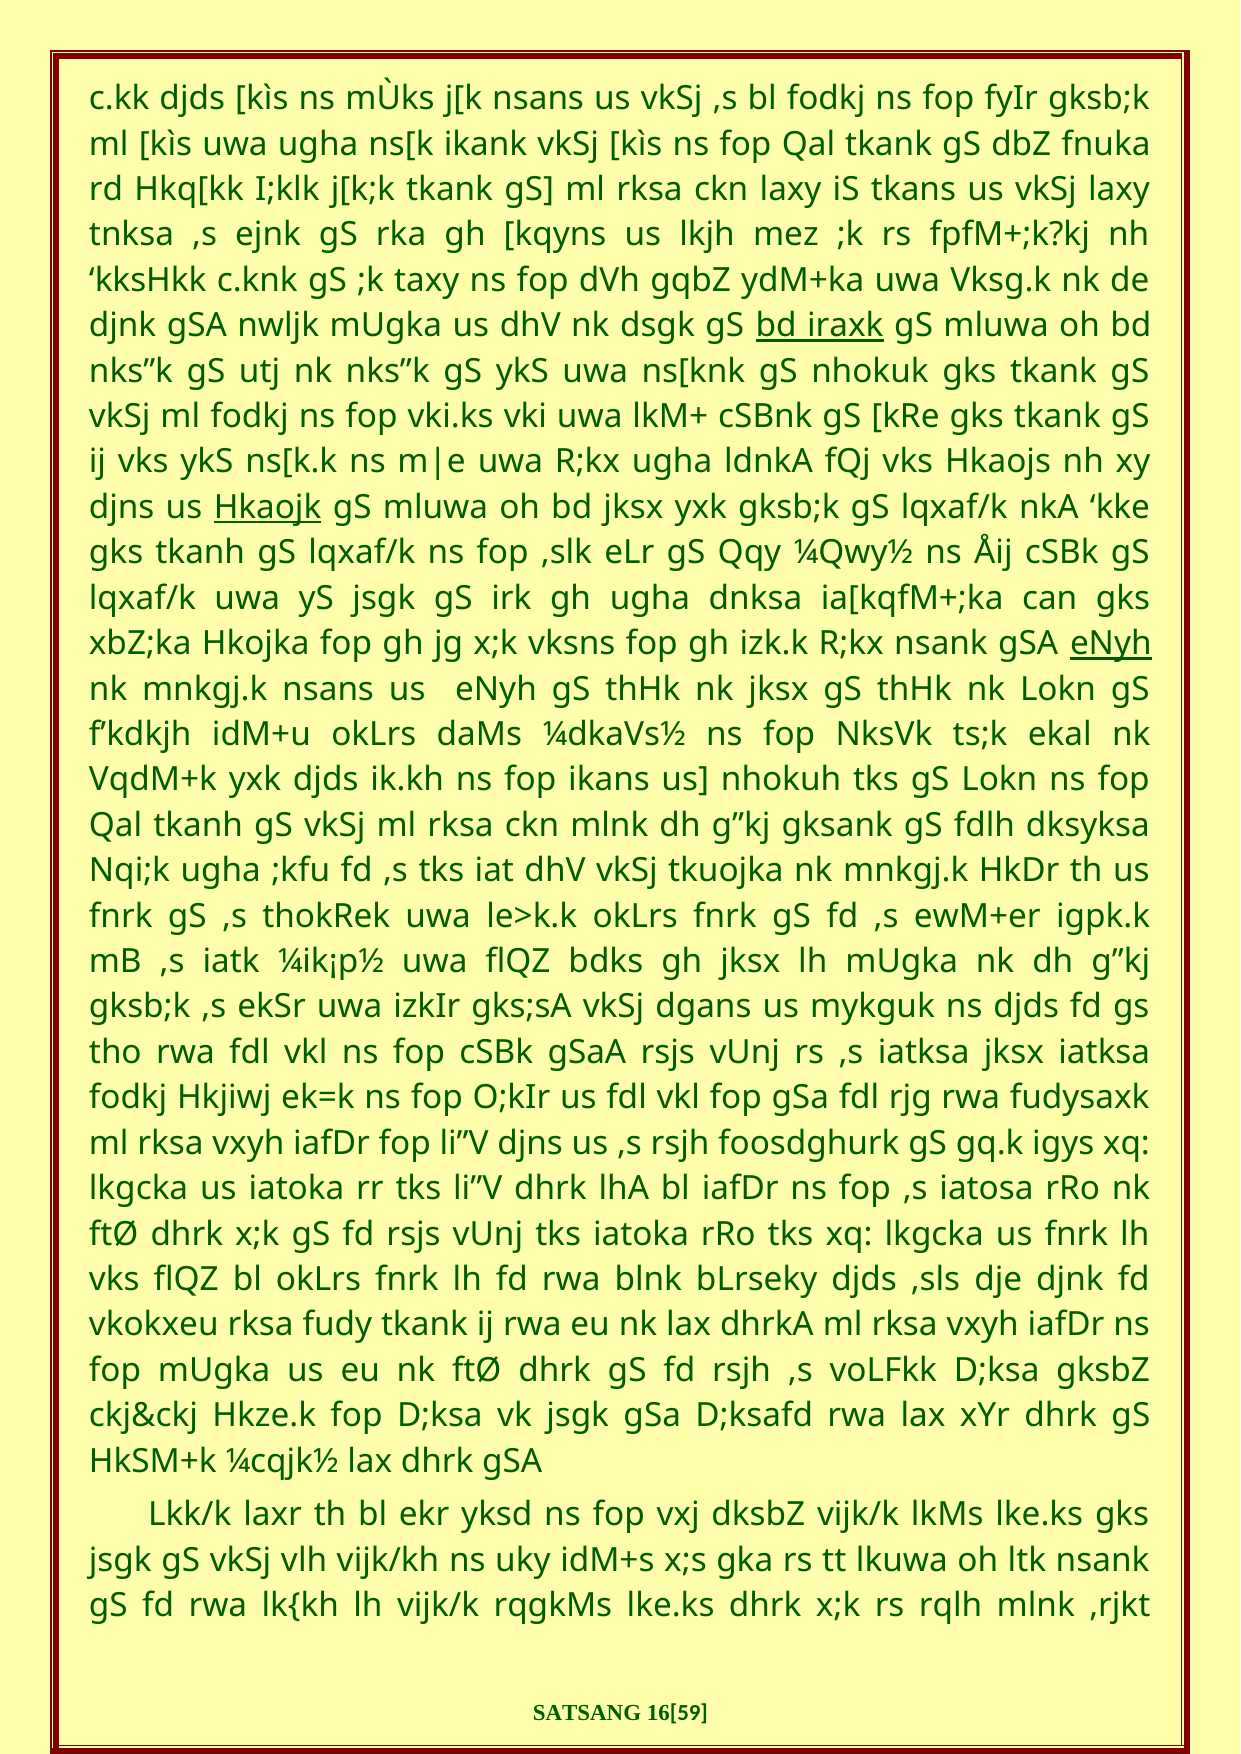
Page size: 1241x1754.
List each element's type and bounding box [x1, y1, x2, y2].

text [89, 74, 1152, 1482]
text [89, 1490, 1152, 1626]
